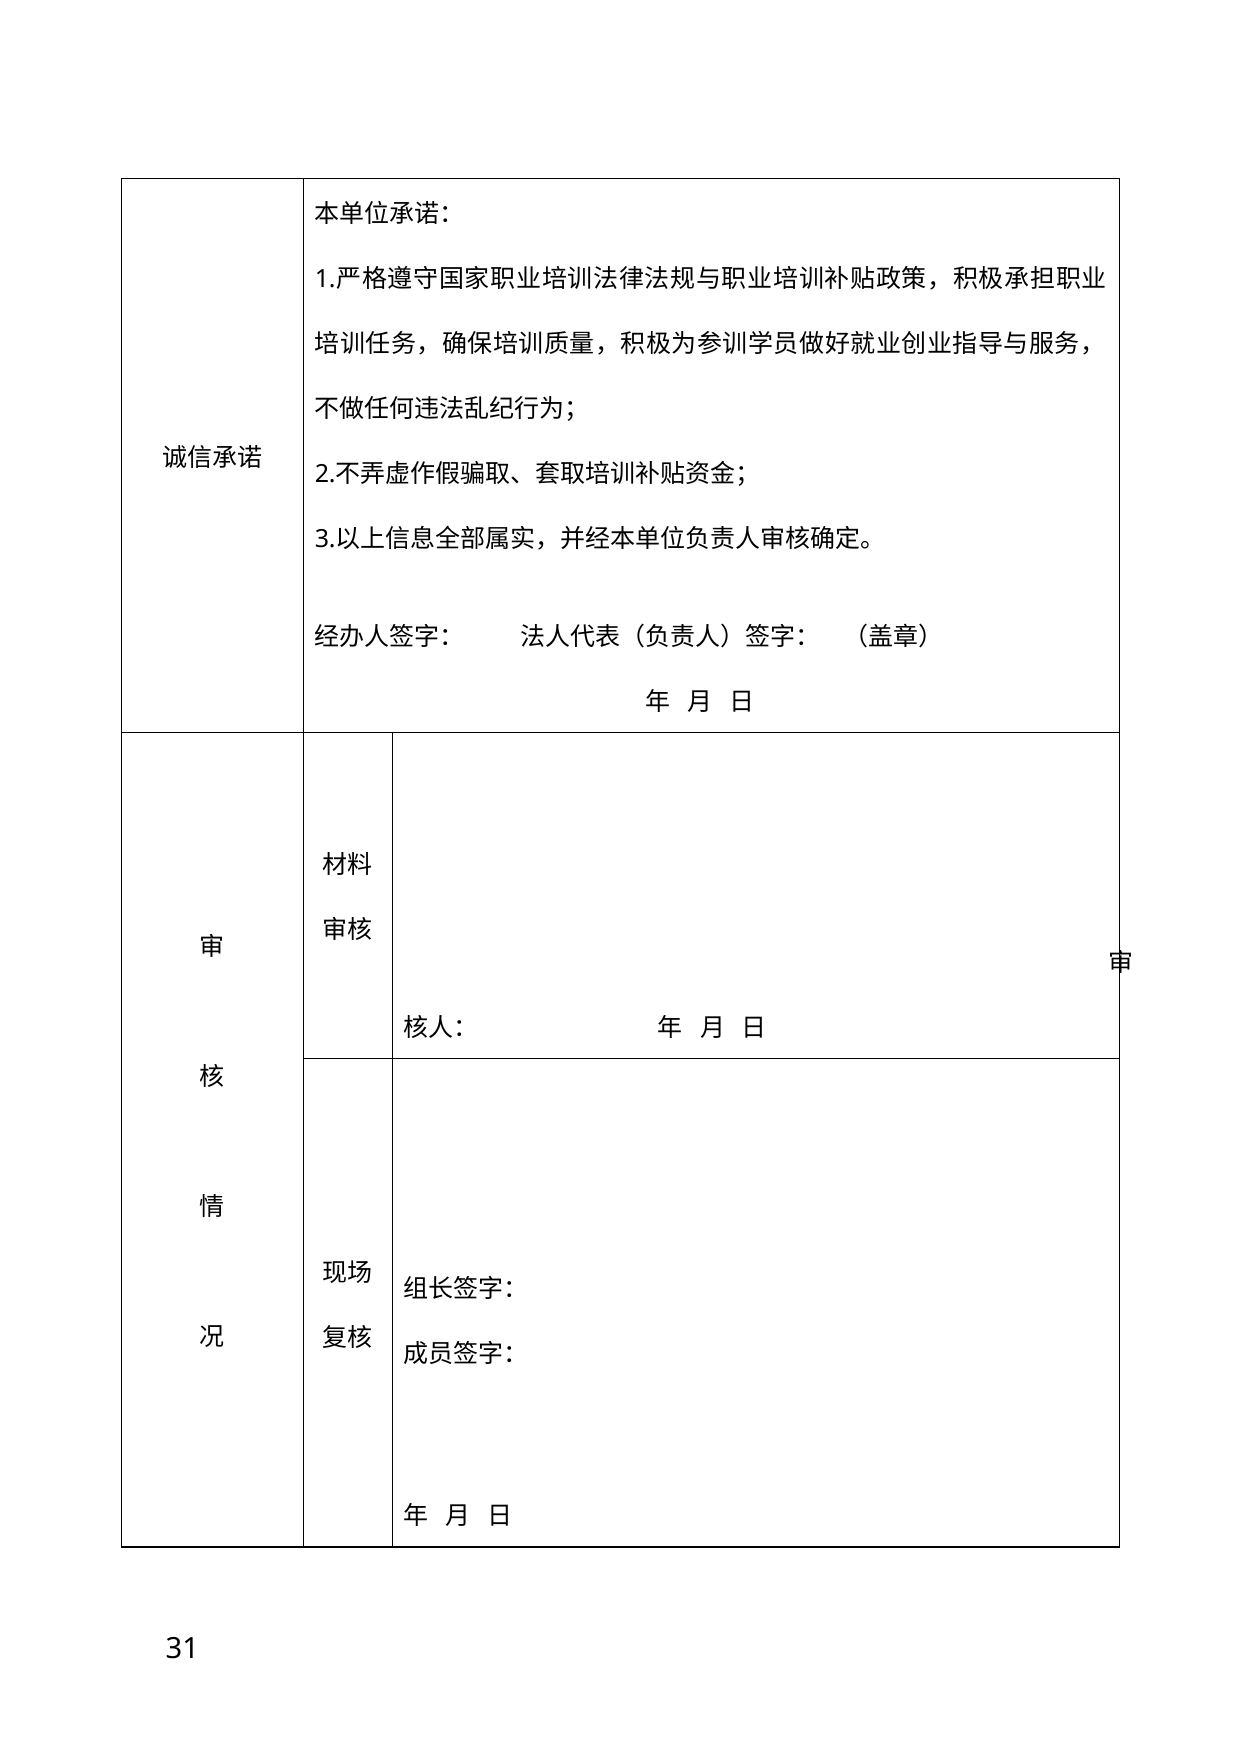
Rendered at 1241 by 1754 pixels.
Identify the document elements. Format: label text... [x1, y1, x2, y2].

table_header 诚信承诺 [122, 179, 303, 732]
table_cell 材料 审核 [304, 733, 392, 1058]
table_cell 组长签字： 成员签字： 年 月 日 [393, 1059, 1119, 1546]
table_cell 审核人： 年 月 日 [393, 733, 1119, 1058]
table_cell 审 核 情 况 [122, 733, 303, 1546]
table_header 本单位承诺： 1.严格遵守国家职业培训法律法规与职业培训补贴政策，积极承担职业培训任务，确保培训质量，积极为参训学员做好就业创业指导与服务，不做任何违法乱纪行为； 2.不弄虚作假骗取、套取培训补贴资金； 3.以上信息全部属实，并经本单位负责人审核确定。 经办人签字： 法人代表（负责人）签字： （盖章） 年 月 日 [304, 179, 1119, 732]
table_cell 现场 复核 [304, 1059, 392, 1546]
